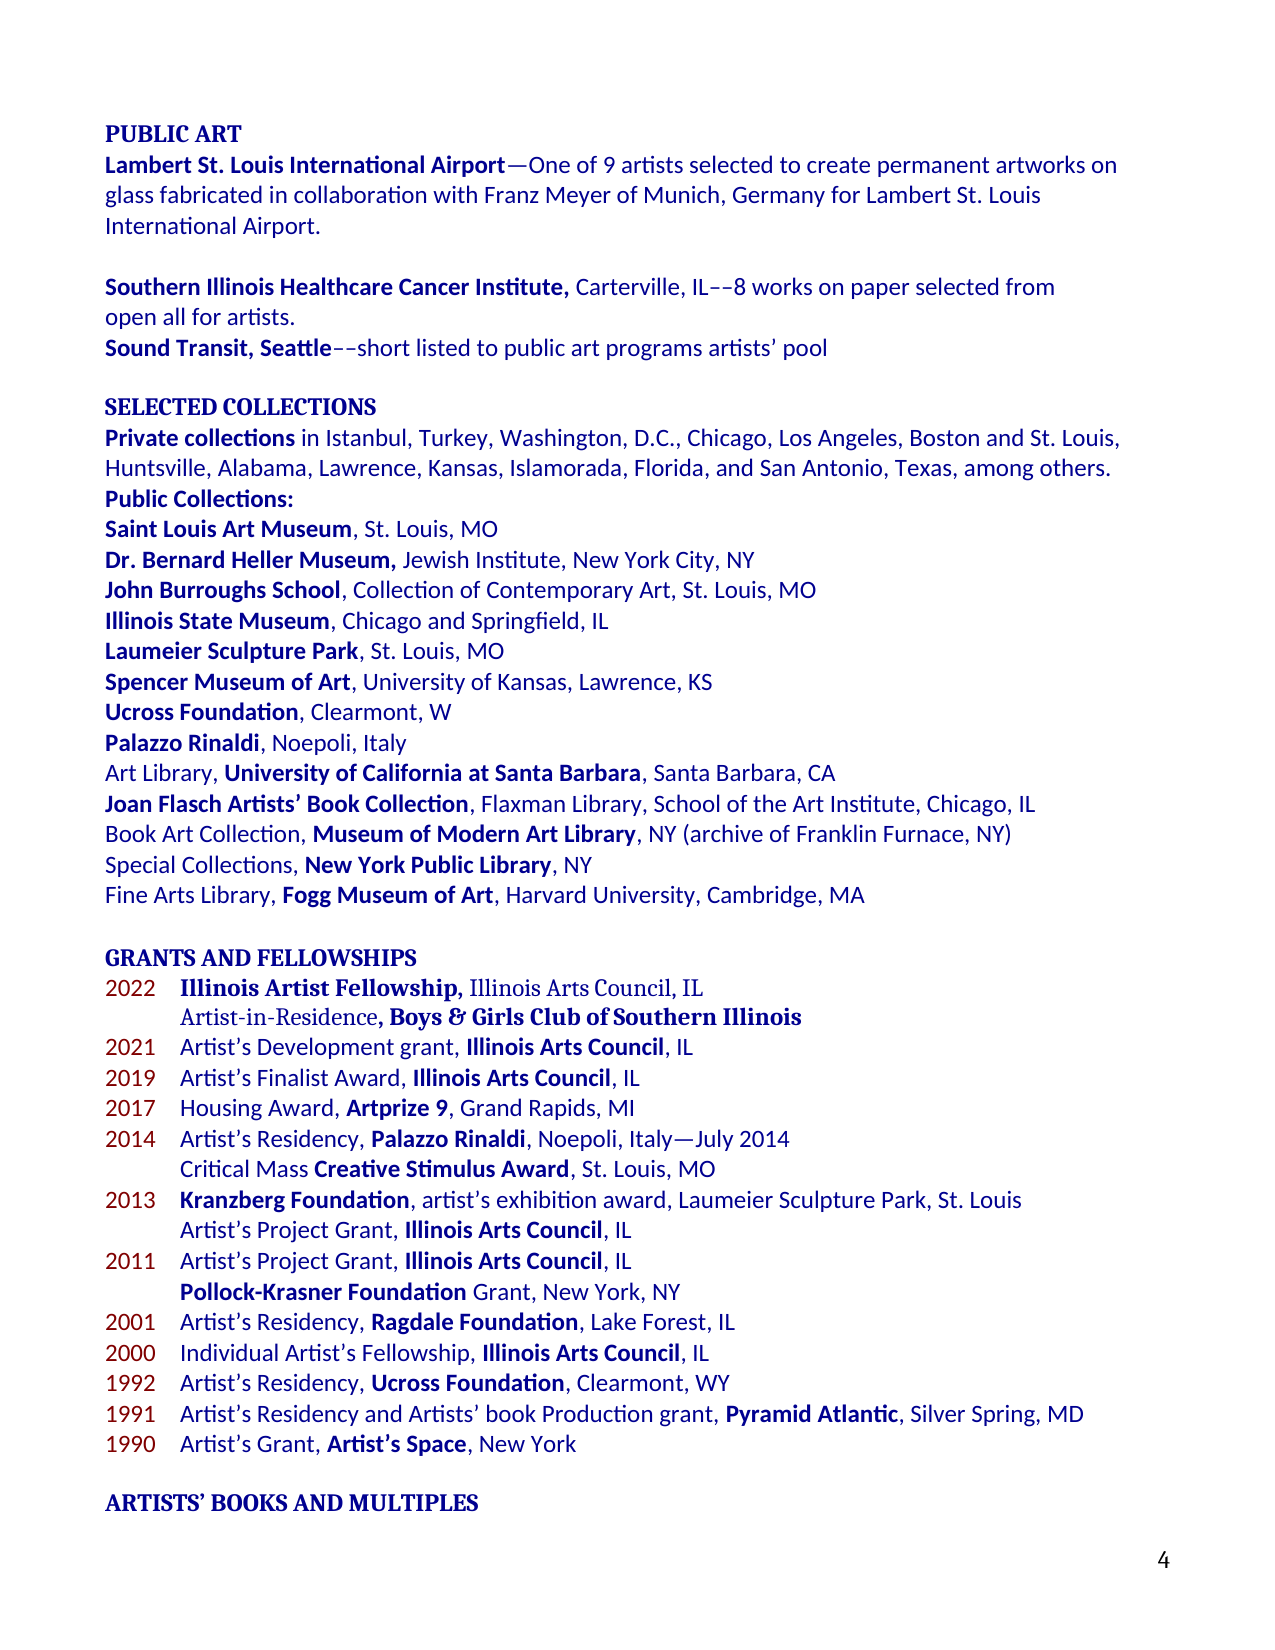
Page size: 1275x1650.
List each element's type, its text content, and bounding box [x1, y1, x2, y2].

text SELECTED COLLECTIONS [105, 393, 1170, 422]
text Artist’s Project Grant, Illinois Arts Council, IL [105, 1215, 1170, 1245]
text 2019 Artist’s Finalist Award, Illinois Arts Council, IL [105, 1062, 1170, 1093]
text Sound Transit, Seattle––short listed to public art programs artists’ pool [105, 332, 1170, 362]
text Art Library, University of California at Santa Barbara, Santa Barbara, CA [105, 757, 1170, 788]
text Book Art Collection, Museum of Modern Art Library, NY (archive of Franklin Furnace, NY) [105, 818, 1170, 849]
text Special Collections, New York Public Library, NY [105, 849, 1170, 879]
text Private collections in Istanbul, Turkey, Washington, D.C., Chicago, Los Angeles, Boston and St. Louis, Huntsville, Alabama, Lawrence, Kansas, Islamorada, Florida, and San Antonio, Texas, among others. [105, 422, 1170, 483]
text Artist-in-Residence, Boys & Girls Club of Southern Illinois [105, 1003, 1170, 1032]
text 1990 Artist’s Grant, Artist’s Space, New York [105, 1428, 1170, 1459]
text 2021 Artist’s Development grant, Illinois Arts Council, IL [105, 1032, 1170, 1062]
text Joan Flasch Artists’ Book Collection, Flaxman Library, School of the Art Institute, Chicago, IL [105, 788, 1170, 818]
text 2013 Kranzberg Foundation, artist’s exhibition award, Laumeier Sculpture Park, St. Louis [105, 1184, 1170, 1215]
text Pollock-Krasner Foundation Grant, New York, NY [105, 1276, 1170, 1306]
text 2000 Individual Artist’s Fellowship, Illinois Arts Council, IL [105, 1337, 1170, 1367]
text 2022 Illinois Artist Fellowship, Illinois Arts Council, IL [105, 972, 1170, 1003]
text Illinois State Museum, Chicago and Springfield, IL [105, 605, 1170, 635]
text open all for artists. [105, 301, 1170, 332]
text Palazzo Rinaldi, Noepoli, Italy [105, 727, 1170, 757]
text 2017 Housing Award, Artprize 9, Grand Rapids, MI [105, 1093, 1170, 1123]
text PUBLIC ART [105, 120, 1170, 149]
text Southern Illinois Healthcare Cancer Institute, Carterville, IL––8 works on paper selected from [105, 271, 1170, 301]
text 2011 Artist’s Project Grant, Illinois Arts Council, IL [105, 1245, 1170, 1276]
text 1992 Artist’s Residency, Ucross Foundation, Clearmont, WY [105, 1367, 1170, 1398]
text Ucross Foundation, Clearmont, W [105, 696, 1170, 727]
text ARTISTS’ BOOKS AND MULTIPLES [105, 1489, 1170, 1518]
text Fine Arts Library, Fogg Museum of Art, Harvard University, Cambridge, MA [105, 879, 1170, 910]
text Laumeier Sculpture Park, St. Louis, MO [105, 635, 1170, 666]
text 2014 Artist’s Residency, Palazzo Rinaldi, Noepoli, Italy—July 2014 [105, 1123, 1170, 1154]
text Public Collections: [105, 483, 1170, 513]
text Dr. Bernard Heller Museum, Jewish Institute, New York City, NY [105, 544, 1170, 574]
text Spencer Museum of Art, University of Kansas, Lawrence, KS [105, 666, 1170, 696]
text Critical Mass Creative Stimulus Award, St. Louis, MO [105, 1154, 1170, 1184]
text 2001 Artist’s Residency, Ragdale Foundation, Lake Forest, IL [105, 1306, 1170, 1337]
text 1991 Artist’s Residency and Artists’ book Production grant, Pyramid Atlantic, Silver Spring, MD [105, 1398, 1170, 1428]
text Saint Louis Art Museum, St. Louis, MO [105, 513, 1170, 544]
text John Burroughs School, Collection of Contemporary Art, St. Louis, MO [105, 574, 1170, 605]
text GRANTS AND FELLOWSHIPS [105, 943, 1170, 972]
text Lambert St. Louis International Airport—One of 9 artists selected to create permanent artworks on glass fabricated in collaboration with Franz Meyer of Munich, Germany for Lambert St. Louis International Airport. [105, 149, 1170, 240]
